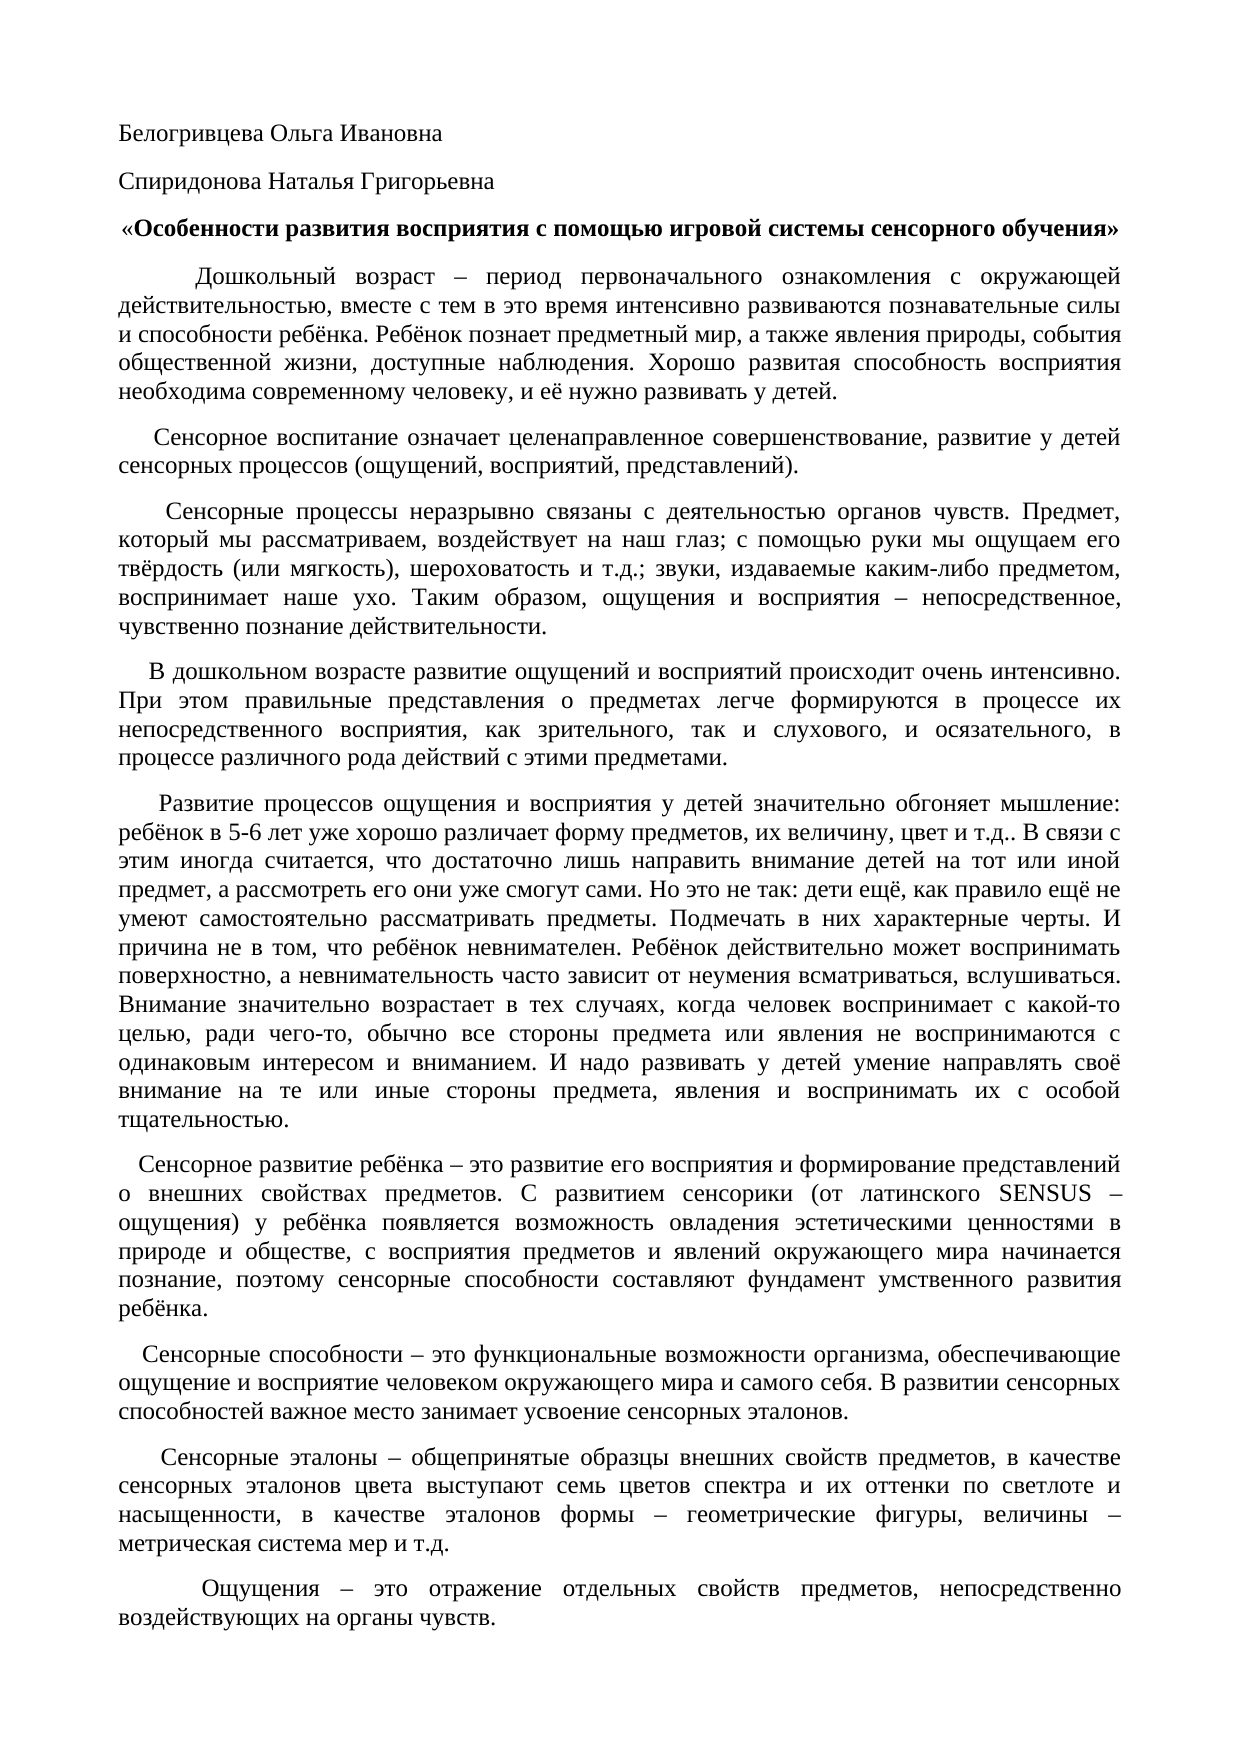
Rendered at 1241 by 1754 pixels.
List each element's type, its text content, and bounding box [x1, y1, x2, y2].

text Белогривцева Ольга Ивановна [118, 118, 1122, 147]
text Сенсорные процессы неразрывно связаны с деятельностью органов чувств. Предмет, который мы рассматриваем, воздействует на наш глаз; с помощью руки мы ощущаем его твёрдость (или мягкость), шероховатость и т.д.; звуки, издаваемые каким-либо предметом, воспринимает наше ухо. Таким образом, ощущения и восприятия – непосредственное, чувственно познание действительности. [118, 496, 1122, 639]
text Сенсорные эталоны – общепринятые образцы внешних свойств предметов, в качестве сенсорных эталонов цвета выступают семь цветов спектра и их оттенки по светлоте и насыщенности, в качестве эталонов формы – геометрические фигуры, величины – метрическая система мер и т.д. [118, 1442, 1122, 1557]
text «Особенности развития восприятия с помощью игровой системы сенсорного обучения» [118, 213, 1122, 242]
text Ощущения – это отражение отдельных свойств предметов, непосредственно воздействующих на органы чувств. [118, 1573, 1122, 1631]
text В дошкольном возрасте развитие ощущений и восприятий происходит очень интенсивно. При этом правильные представления о предметах легче формируются в процессе их непосредственного восприятия, как зрительного, так и слухового, и осязательного, в процессе различного рода действий с этими предметами. [118, 656, 1122, 771]
text Сенсорное развитие ребёнка – это развитие его восприятия и формирование представлений о внешних свойствах предметов. С развитием сенсорики (от латинского SENSUS – ощущения) у ребёнка появляется возможность овладения эстетическими ценностями в природе и обществе, с восприятия предметов и явлений окружающего мира начинается познание, поэтому сенсорные способности составляют фундамент умственного развития ребёнка. [118, 1149, 1122, 1322]
text Сенсорные способности – это функциональные возможности организма, обеспечивающие ощущение и восприятие человеком окружающего мира и самого себя. В развитии сенсорных способностей важное место занимает усвоение сенсорных эталонов. [118, 1339, 1122, 1425]
text Дошкольный возраст – период первоначального ознакомления с окружающей действительностью, вместе с тем в это время интенсивно развиваются познавательные силы и способности ребёнка. Ребёнок познает предметный мир, а также явления природы, события общественной жизни, доступные наблюдения. Хорошо развитая способность восприятия необходима современному человеку, и её нужно развивать у детей. [118, 261, 1122, 405]
text Развитие процессов ощущения и восприятия у детей значительно обгоняет мышление: ребёнок в 5-6 лет уже хорошо различает форму предметов, их величину, цвет и т.д.. В связи с этим иногда считается, что достаточно лишь направить внимание детей на тот или иной предмет, а рассмотреть его они уже смогут сами. Но это не так: дети ещё, как правило ещё не умеют самостоятельно рассматривать предметы. Подмечать в них характерные черты. И причина не в том, что ребёнок невнимателен. Ребёнок действительно может воспринимать поверхностно, а невнимательность часто зависит от неумения всматриваться, вслушиваться. Внимание значительно возрастает в тех случаях, когда человек воспринимает с какой-то целью, ради чего-то, обычно все стороны предмета или явления не воспринимаются с одинаковым интересом и вниманием. И надо развивать у детей умение направлять своё внимание на те или иные стороны предмета, явления и воспринимать их с особой тщательностью. [118, 788, 1122, 1133]
text Спиридонова Наталья Григорьевна [118, 166, 1122, 194]
text Сенсорное воспитание означает целенаправленное совершенствование, развитие у детей сенсорных процессов (ощущений, восприятий, представлений). [118, 422, 1122, 479]
